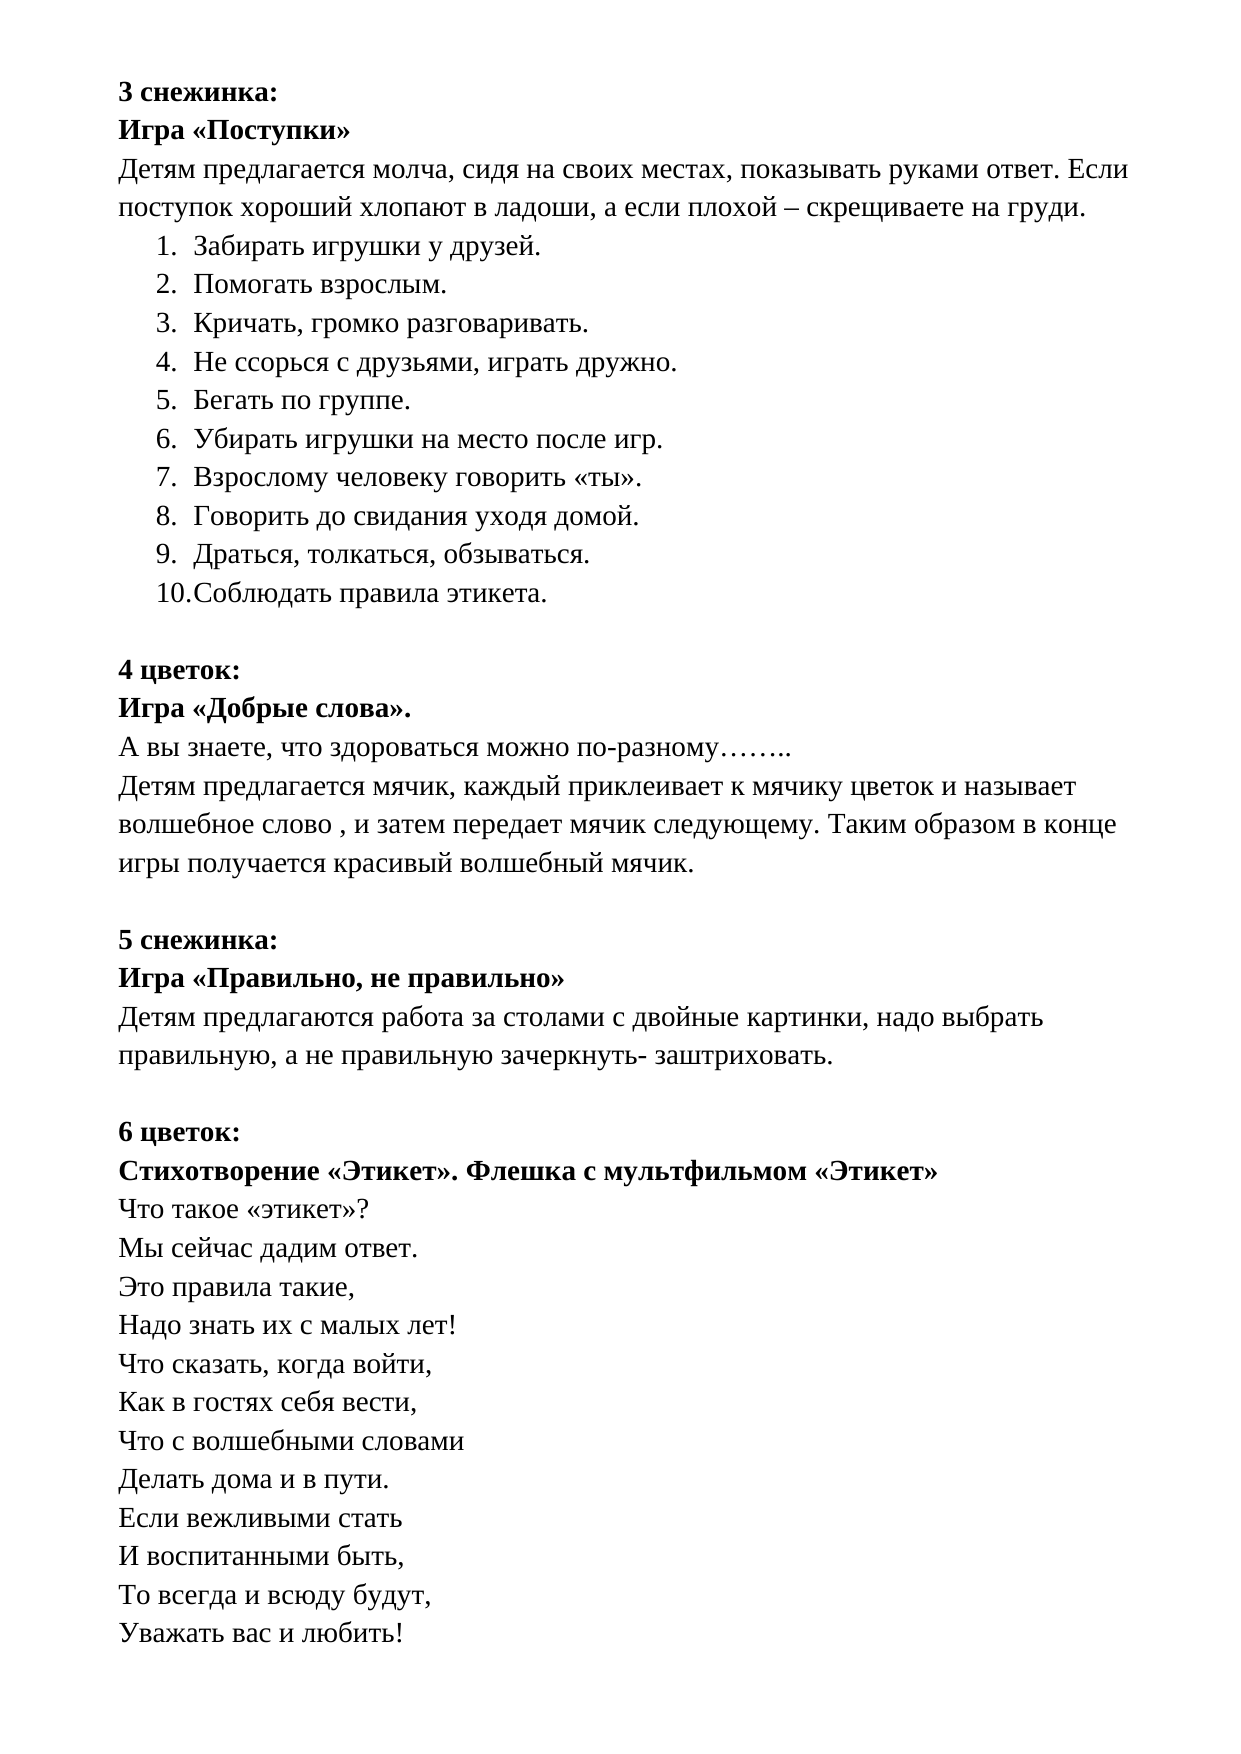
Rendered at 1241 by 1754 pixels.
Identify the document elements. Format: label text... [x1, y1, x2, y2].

list Не ссорься с друзьями, играть дружно. [156, 344, 1152, 377]
text 3 снежинка: [118, 74, 1152, 107]
text Детям предлагается мячик, каждый приклеивает к мячику цветок и называет волшебное слово , и затем передает мячик следующему. Таким образом в конце игры получается красивый волшебный мячик. [118, 768, 1152, 878]
text 6 цветок: [118, 1114, 1152, 1148]
text Что такое «этикет»? Мы сейчас дадим ответ. Это правила такие, Надо знать их с малых лет! [118, 1192, 1152, 1341]
text Игра «Добрые слова». [118, 691, 1152, 724]
text А вы знаете, что здороваться можно по-разному…….. [118, 729, 1152, 763]
list Бегать по группе. [156, 382, 1152, 416]
text 4 цветок: [118, 652, 1152, 686]
list Драться, толкаться, обзываться. [156, 536, 1152, 570]
text 5 снежинка: [118, 922, 1152, 955]
text Игра «Поступки» [118, 112, 1152, 146]
list Помогать взрослым. [156, 267, 1152, 300]
text Игра «Правильно, не правильно» [118, 960, 1152, 994]
text Если вежливыми стать И воспитанными быть, То всегда и всюду будут, Уважать вас и любить! [118, 1500, 1152, 1649]
text Детям предлагаются работа за столами с двойные картинки, надо выбрать правильную, а не правильную зачеркнуть- заштриховать. [118, 999, 1152, 1071]
text Детям предлагается молча, сидя на своих местах, показывать руками ответ. Если поступок хороший хлопают в ладоши, а если плохой – скрещиваете на груди. [118, 151, 1152, 223]
list Говорить до свидания уходя домой. [156, 498, 1152, 531]
list Убирать игрушки на место после игр. [156, 421, 1152, 454]
list Соблюдать правила этикета. [156, 575, 1152, 608]
text Что сказать, когда войти, Как в гостях себя вести, Что с волшебными словами Делать дома и в пути. [118, 1346, 1152, 1495]
list Забирать игрушки у друзей. [156, 228, 1152, 262]
list Кричать, громко разговаривать. [156, 305, 1152, 339]
text Стихотворение «Этикет». Флешка с мультфильмом «Этикет» [118, 1153, 1152, 1187]
list Взрослому человеку говорить «ты». [156, 459, 1152, 493]
